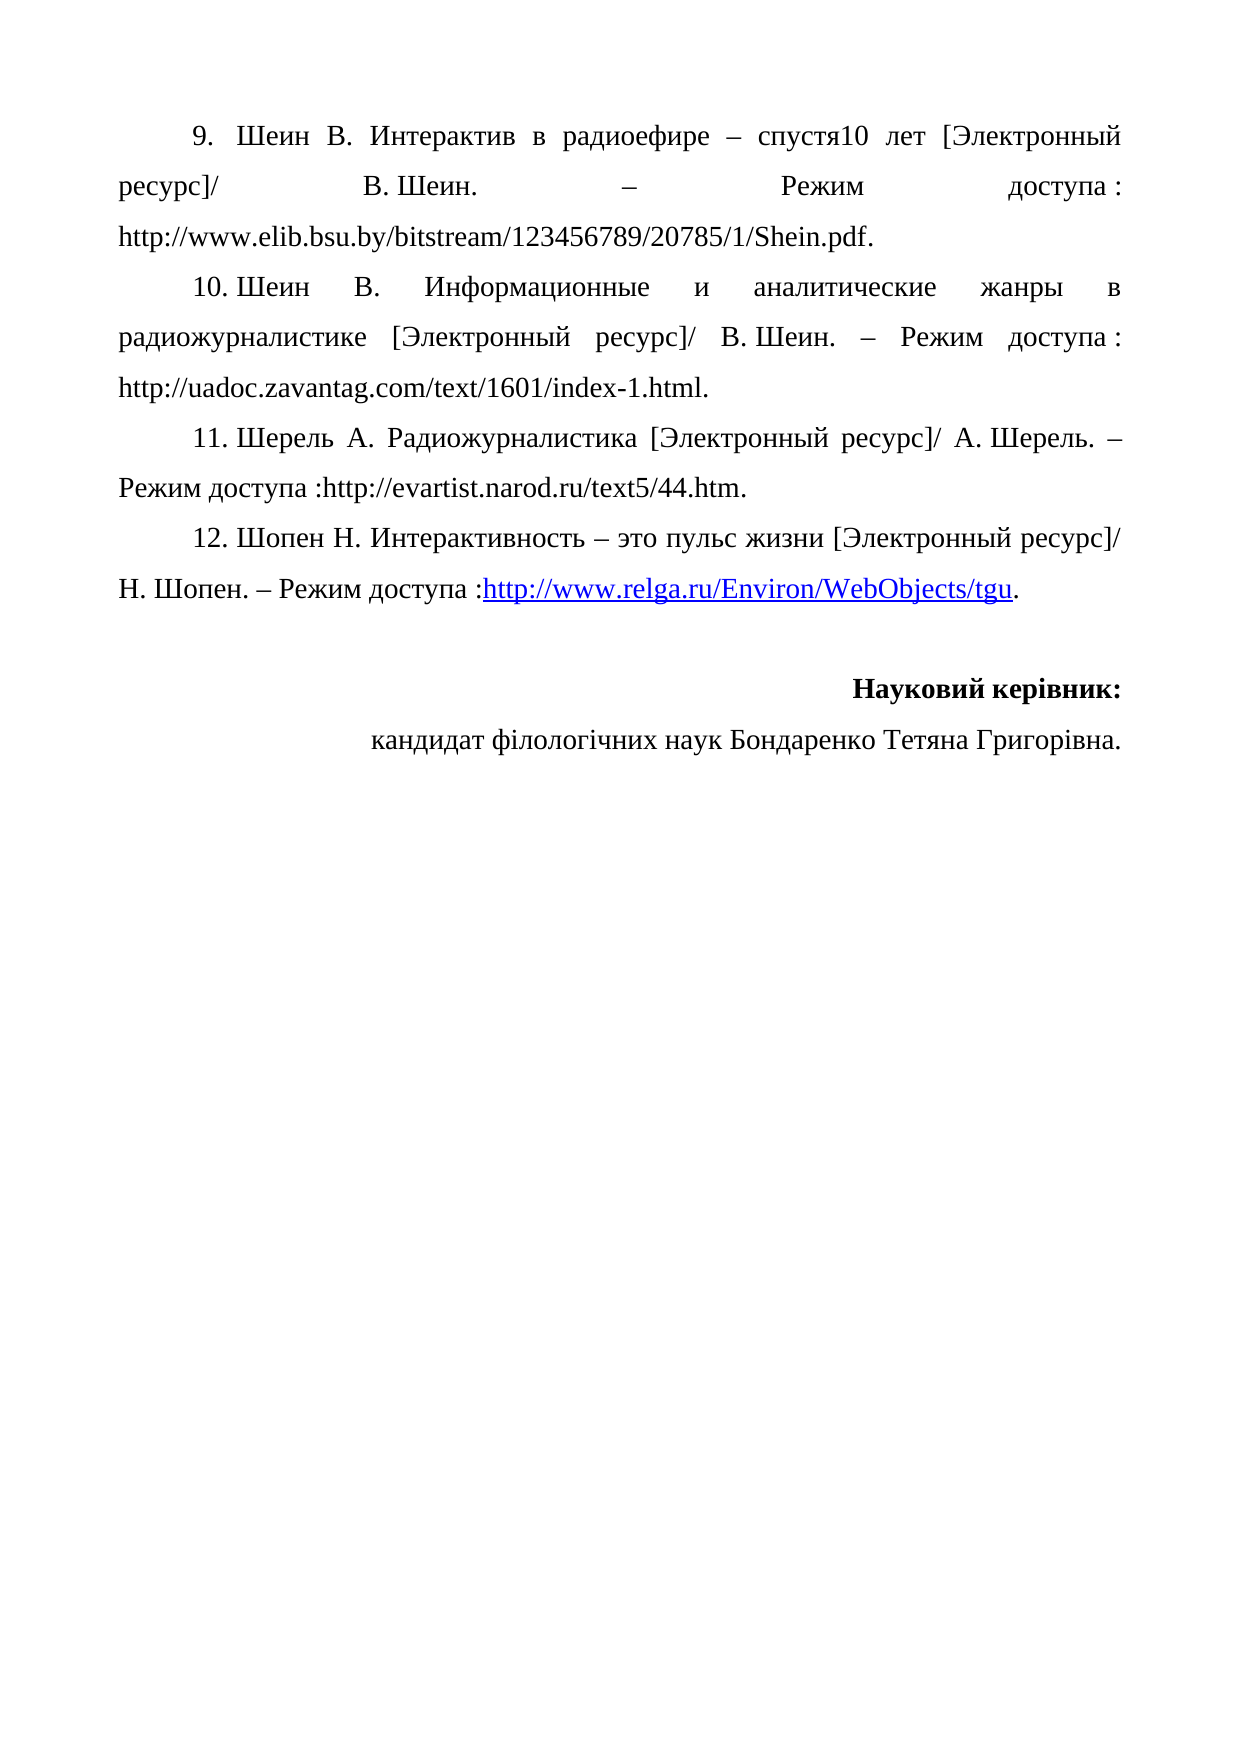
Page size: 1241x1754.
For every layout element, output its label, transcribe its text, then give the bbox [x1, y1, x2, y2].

list Шопен Н. Интерактивность – это пульс жизни [Электронный ресурс]/ Н. Шопен. – Режим доступа :http://www.relga.ru/Environ/WebObjects/tgu. [118, 521, 1122, 604]
list кандидат філологічних наук Бондаренко Тетяна Григорівна. [192, 722, 1122, 755]
list Шеин В. Интерактив в радиоефире – спустя10 лет [Электронный ресурс]/ В. Шеин. – Режим доступа : http://www.elib.bsu.by/bitstream/123456789/20785/1/Shein.pdf. [118, 118, 1122, 252]
list Шерель А. Радиожурналистика [Электронный ресурс]/ А. Шерель. – Режим доступа :http://evartist.narod.ru/text5/44.htm. [118, 420, 1122, 504]
list Науковий керівник: [192, 672, 1122, 705]
list Шеин В. Информационные и аналитические жанры в радиожурналистике [Электронный ресурс]/ В. Шеин. – Режим доступа : http://uadoc.zavantag.com/text/1601/index-1.html. [118, 269, 1122, 403]
